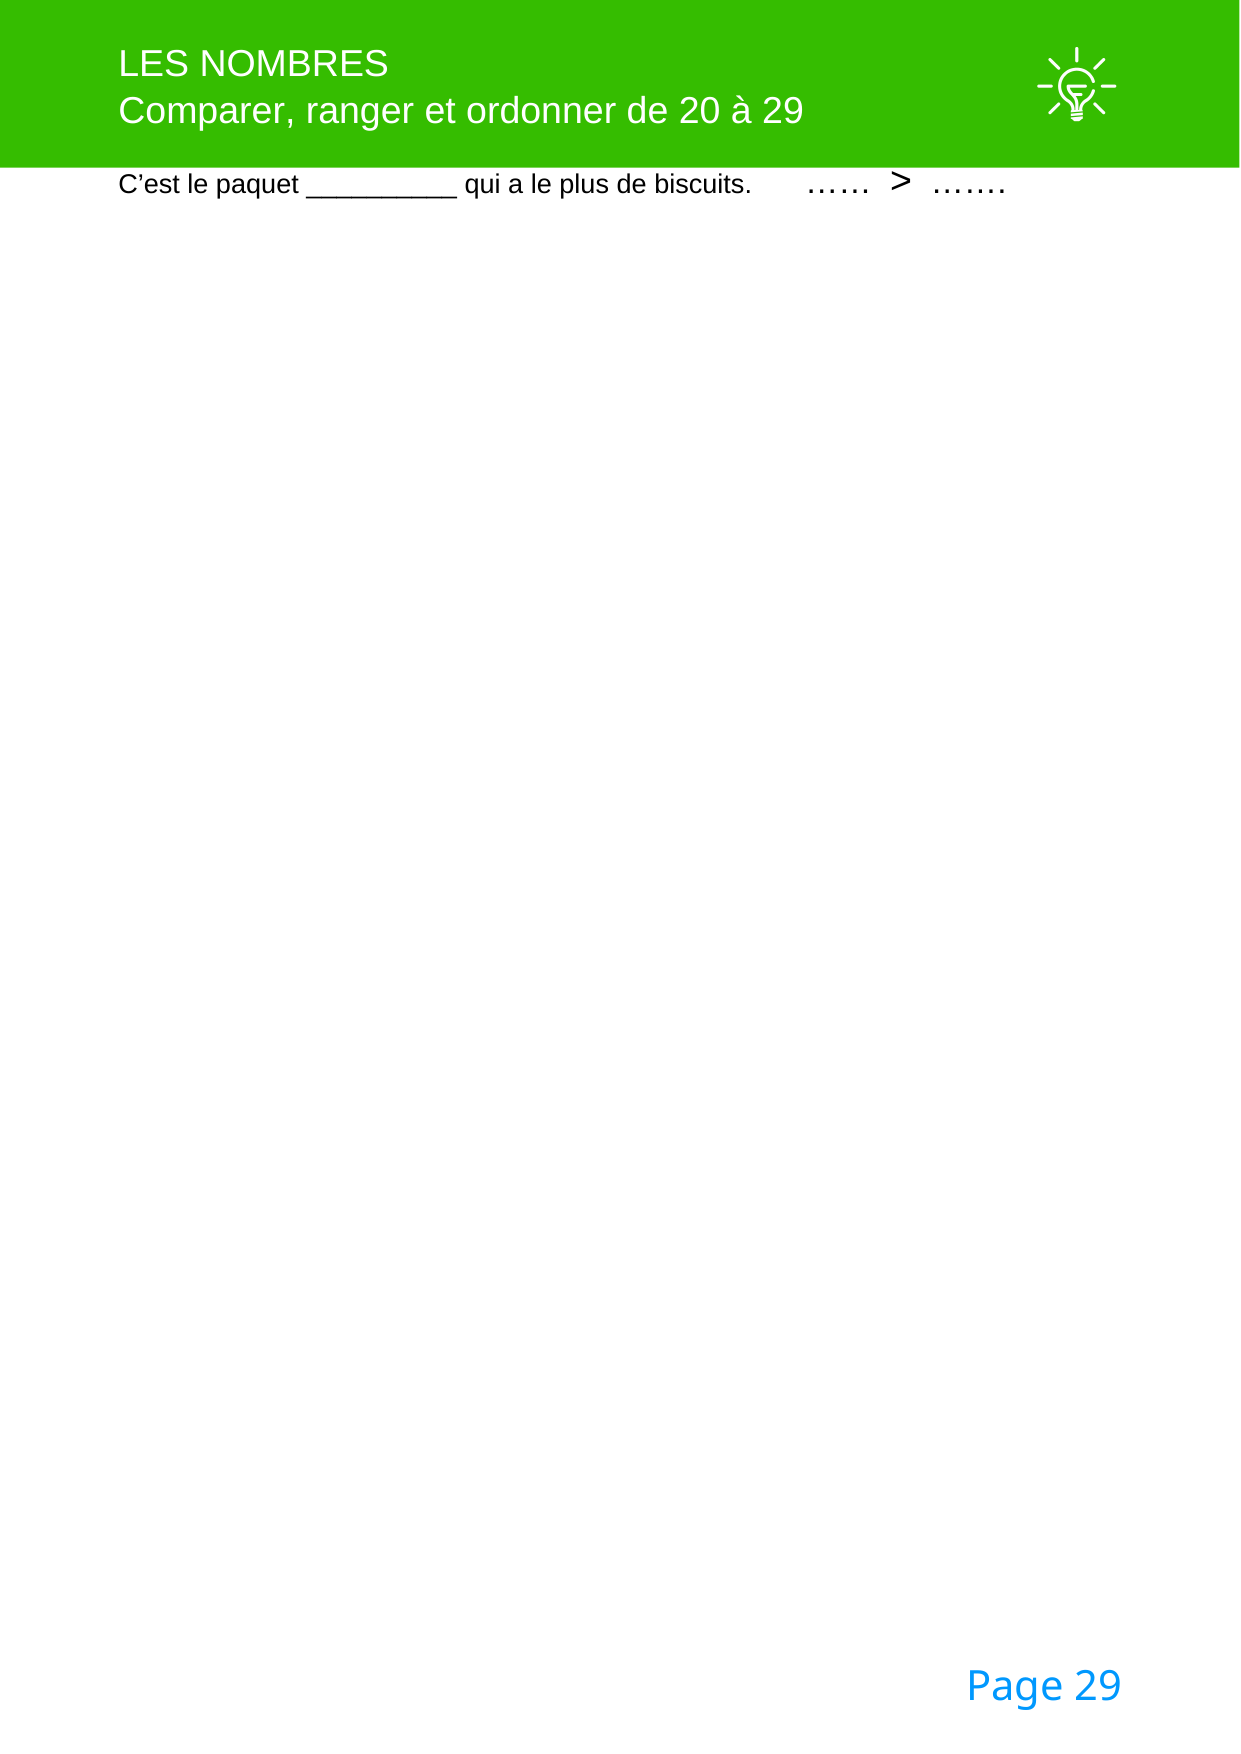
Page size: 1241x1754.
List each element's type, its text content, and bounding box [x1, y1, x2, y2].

text C’est le paquet __________ qui a le plus de biscuits. …… > ……. [118, 158, 1122, 201]
picture [1034, 47, 1123, 124]
